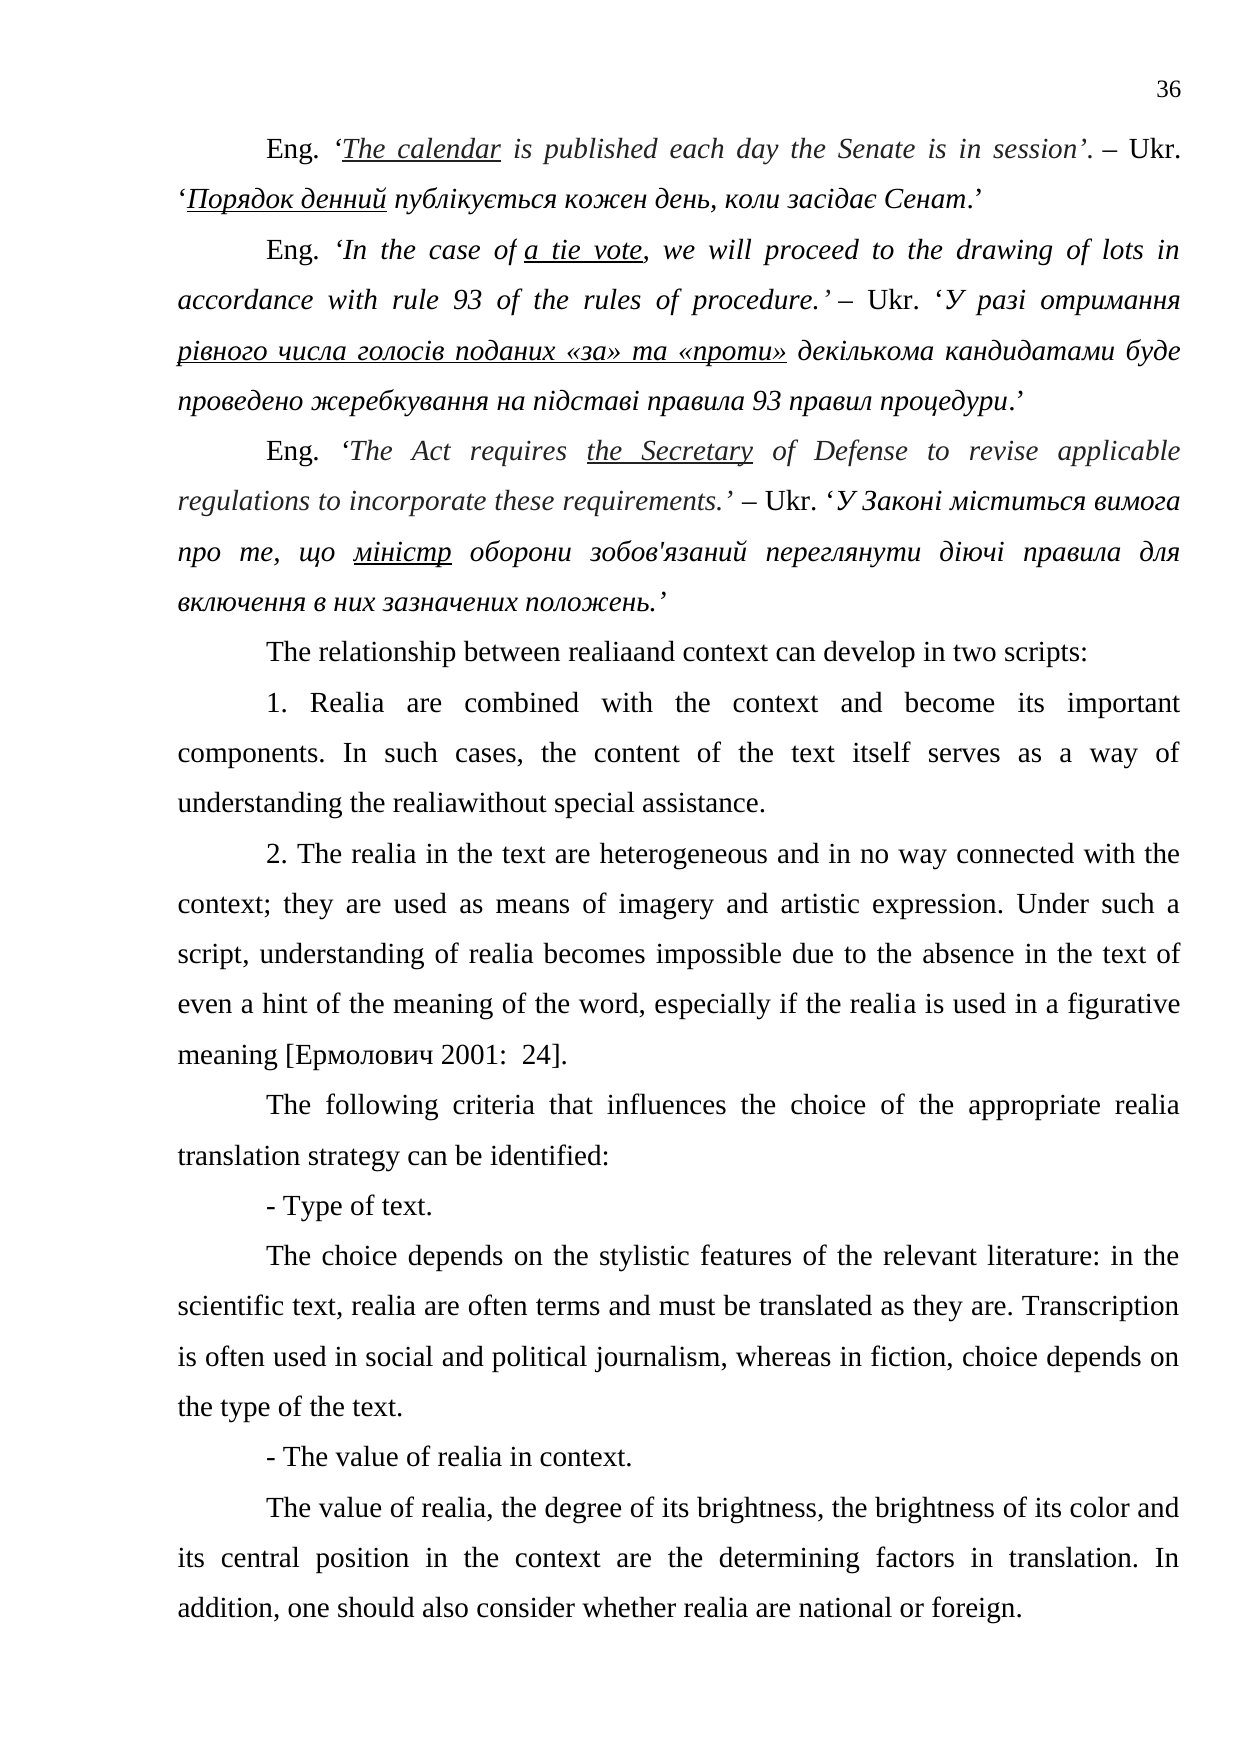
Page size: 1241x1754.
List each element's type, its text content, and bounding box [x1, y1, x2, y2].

text Eng. ‘In the case of a tie vote, we will proceed to the drawing of lots in accordance with rule 93 of the rules of procedure.’ – Ukr. ‘У разі отримання рівного числа голосів поданих «за» та «проти» декількома кандидатами буде проведено жеребкування на підставі правила 93 правил процедури.’ [177, 232, 1181, 416]
text The following criteria that influences the choice of the appropriate realia translation strategy can be identified: [177, 1087, 1181, 1171]
text 2. The realia in the text are heterogeneous and in no way connected with the context; they are used as means of imagery and artistic expression. Under such a script, understanding of realia becomes impossible due to the absence in the text of even a hint of the meaning of the word, especially if the realia is used in a figurative meaning [Ермолович 2001: 24]. [177, 836, 1181, 1071]
text The value of realia, the degree of its brightness, the brightness of its color and its central position in the context are the determining factors in translation. In addition, one should also consider whether realia are national or foreign. [177, 1490, 1181, 1624]
text - Type of text. [177, 1188, 1181, 1221]
text Eng. ‘The Act requires the Secretary of Defense to revise applicable regulations to incorporate these requirements.’ – Ukr. ‘У Законі міститься вимога про те, що міністр оборони зобов'язаний переглянути діючі правила для включення в них зазначених положень.’ [177, 433, 1181, 618]
text Eng. ‘The calendar is published each day the Senate is in session’. – Ukr. ‘Порядок денний публікується кожен день, коли засідає Сенат.’ [177, 131, 1181, 215]
text - The value of realia in context. [177, 1439, 1181, 1473]
text The choice depends on the stylistic features of the relevant literature: in the scientific text, realia are often terms and must be translated as they are. Transcription is often used in social and political journalism, whereas in fiction, choice depends on the type of the text. [177, 1238, 1181, 1423]
text The relationship between realiaand context can develop in two scripts: [177, 634, 1181, 668]
text 1. Realia are combined with the context and become its important components. In such cases, the content of the text itself serves as a way of understanding the realiawithout special assistance. [177, 685, 1181, 819]
